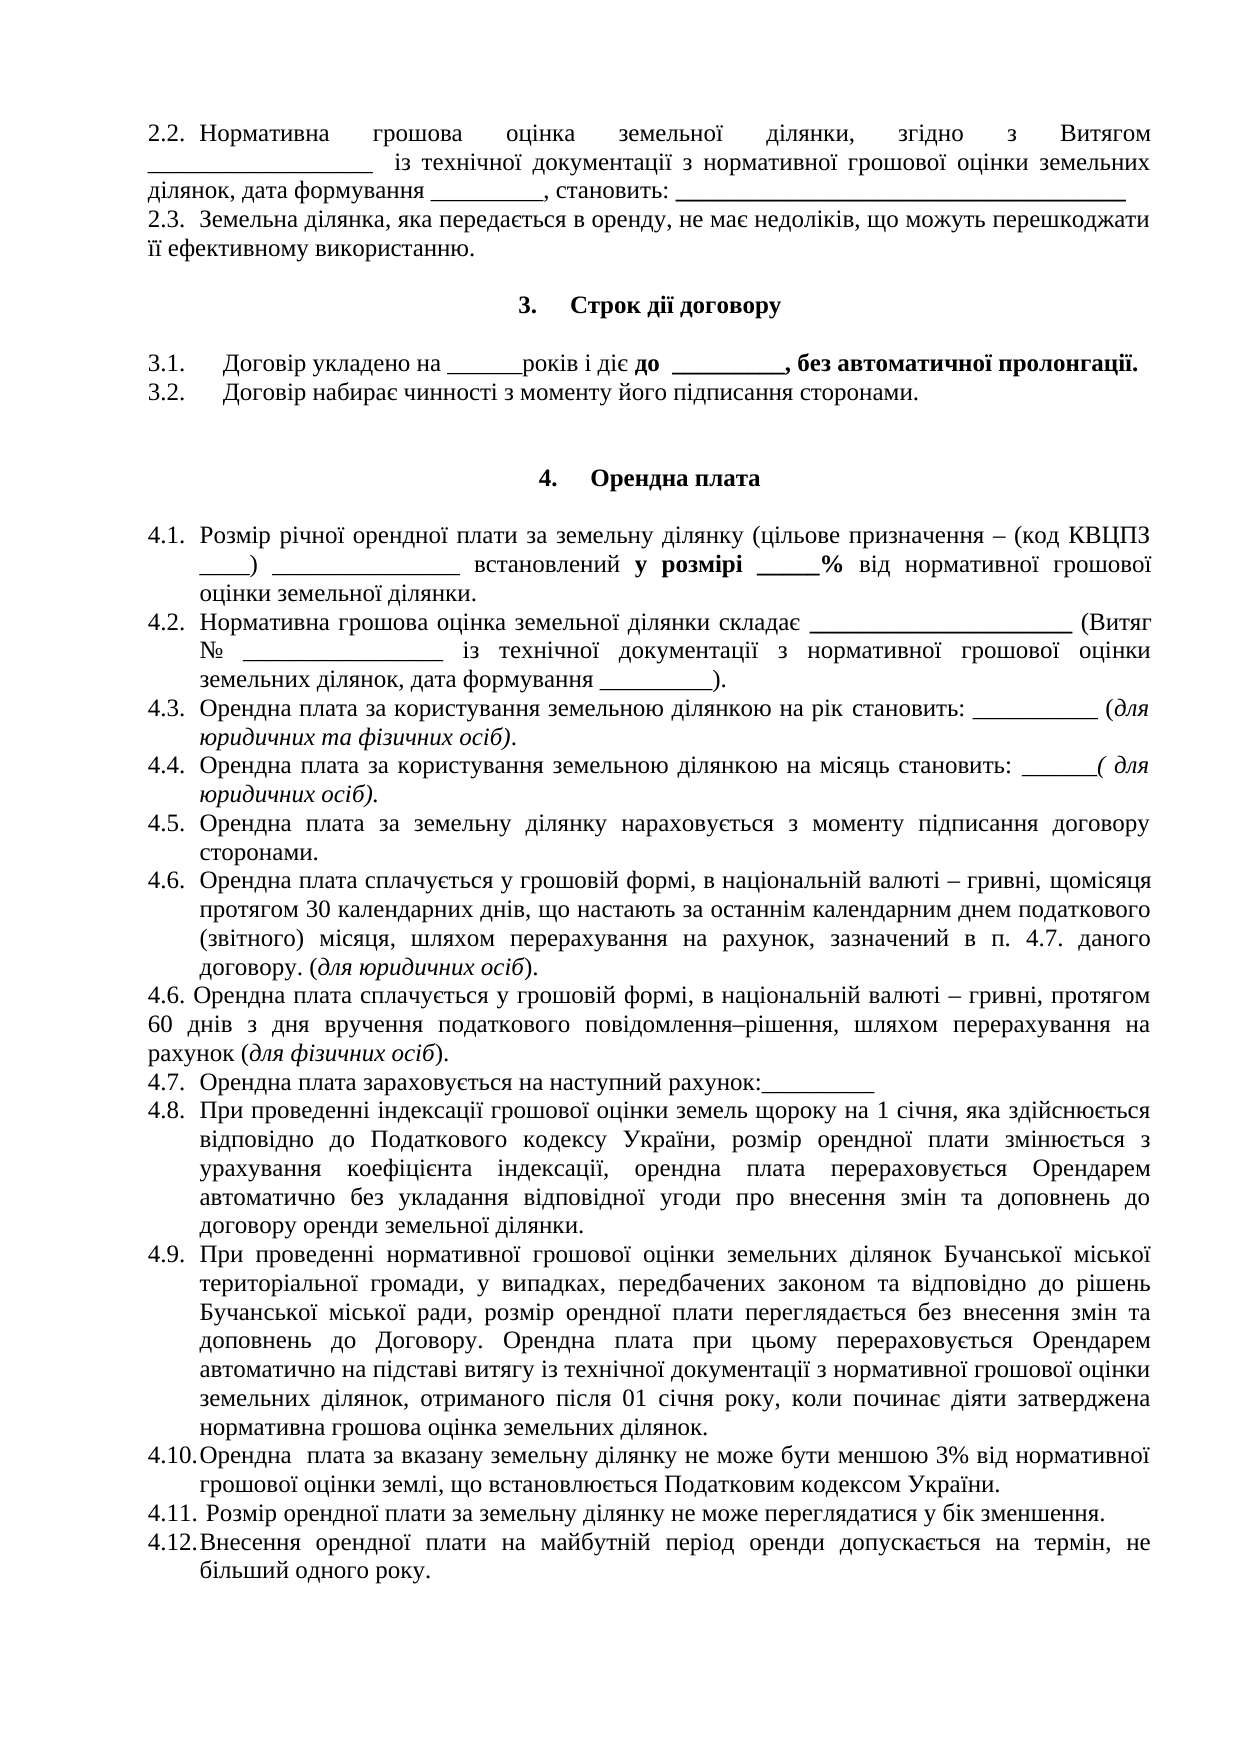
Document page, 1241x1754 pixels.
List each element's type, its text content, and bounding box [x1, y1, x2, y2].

list Орендна плата за користування земельною ділянкою на місяць становить: ______( для юридичних осіб). [148, 751, 1152, 808]
list Розмір орендної плати за земельну ділянку не може переглядатися у бік зменшення. [148, 1498, 1152, 1527]
list Орендна плата сплачується у грошовій формі, в національній валюті – гривні, щомісяця протягом 30 календарних днів, що настають за останнім календарним днем податкового (звітного) місяця, шляхом перерахування на рахунок, зазначений в п. 4.7. даного договору. (для юридичних осіб). [148, 866, 1152, 981]
list Орендна плата [148, 463, 1152, 492]
list Нормативна грошова оцінка земельної ділянки складає _____________________ (Витяг № ________________ із технічної документації з нормативної грошової оцінки земельних ділянок, дата формування _________). [148, 607, 1152, 693]
text 4.6. Орендна плата сплачується у грошовій формі, в національній валюті – гривні, протягом 60 днів з дня вручення податкового повідомлення–рішення, шляхом перерахування на рахунок (для фізичних осіб). [148, 981, 1152, 1067]
list Договір укладено на ______років і діє до _________, без автоматичної пролонгації. [148, 348, 1152, 377]
list Орендна плата зараховується на наступний рахунок:_________ [148, 1067, 1152, 1096]
list Орендна плата за вказану земельну ділянку не може бути меншою 3% від нормативної грошової оцінки землі, що встановлюється Податковим кодексом України. [148, 1441, 1152, 1498]
list При проведенні індексації грошової оцінки земель щороку на 1 січня, яка здійснюється відповідно до Податкового кодексу України, розмір орендної плати змінюється з урахування коефіцієнта індексації, орендна плата перераховується Орендарем автоматично без укладання відповідної угоди про внесення змін та доповнень до договору оренди земельної ділянки. [148, 1096, 1152, 1239]
list Орендна плата за земельну ділянку нараховується з моменту підписання договору сторонами. [148, 808, 1152, 866]
list Нормативна грошова оцінка земельної ділянки, згідно з Витягом __________________ із технічної документації з нормативної грошової оцінки земельних ділянок, дата формування _________, становить: ____________________________________ [148, 118, 1152, 204]
list Розмір річної орендної плати за земельну ділянку (цільове призначення – (код КВЦПЗ ____) _______________ встановлений у розмірі _____% від нормативної грошової оцінки земельної ділянки. [148, 521, 1152, 607]
list Договір набирає чинності з моменту його підписання сторонами. [148, 377, 1152, 406]
list Внесення орендної плати на майбутній період оренди допускається на термін, не більший одного року. [148, 1527, 1152, 1584]
list Земельна ділянка, яка передається в оренду, не має недоліків, що можуть перешкоджати її ефективному використанню. [148, 204, 1152, 262]
list Строк дії договору [148, 291, 1152, 319]
list Орендна плата за користування земельною ділянкою на рік становить: __________ (для юридичних та фізичних осіб). [148, 693, 1152, 751]
list При проведенні нормативної грошової оцінки земельних ділянок Бучанської міської територіальної громади, у випадках, передбачених законом та відповідно до рішень Бучанської міської ради, розмір орендної плати переглядається без внесення змін та доповнень до Договору. Орендна плата при цьому перераховується Орендарем автоматично на підставі витягу із технічної документації з нормативної грошової оцінки земельних ділянок, отриманого після 01 січня року, коли починає діяти затверджена нормативна грошова оцінка земельних ділянок. [148, 1239, 1152, 1441]
